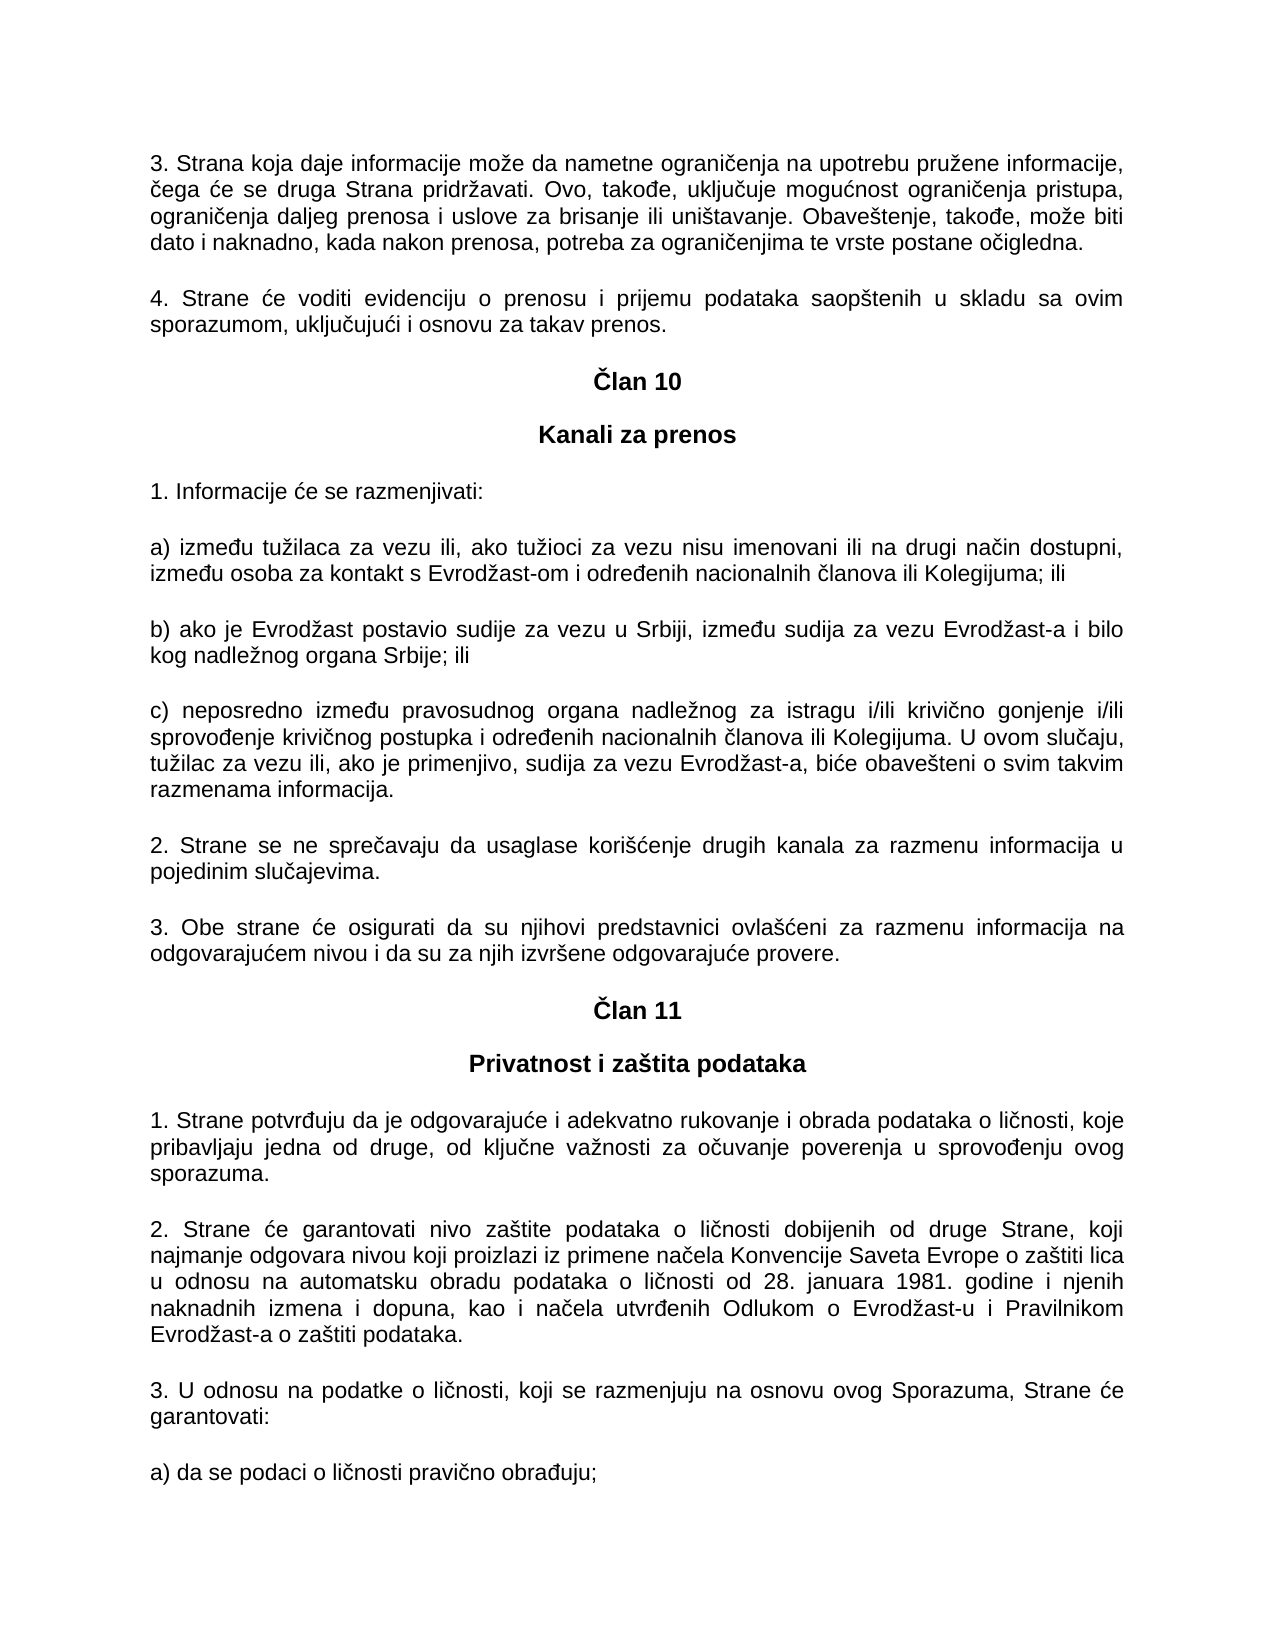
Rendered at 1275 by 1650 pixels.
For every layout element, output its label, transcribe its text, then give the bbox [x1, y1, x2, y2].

text 3. Obe strane će osigurati da su njihovi predstavnici ovlašćeni za razmenu informacija na odgovarajućem nivou i da su za njih izvršene odgovarajuće provere. [150, 914, 1125, 967]
text a) da se podaci o ličnosti pravično obrađuju; [150, 1458, 1125, 1485]
text 4. Strane će voditi evidenciju o prenosu i prijemu podataka saopštenih u skladu sa ovim sporazumom, uključujući i osnovu za takav prenos. [150, 284, 1125, 337]
text Kanali za prenos [150, 420, 1125, 449]
text 3. U odnosu na podatke o ličnosti, koji se razmenjuju na osnovu ovog Sporazuma, Strane će garantovati: [150, 1377, 1125, 1429]
text 2. Strane se ne sprečavaju da usaglase korišćenje drugih kanala za razmenu informacija u pojedinim slučajevima. [150, 832, 1125, 885]
text Privatnost i zaštita podataka [150, 1049, 1125, 1078]
text 3. Strana koja daje informacije može da nametne ograničenja na upotrebu pružene informacije, čega će se druga Strana pridržavati. Ovo, takođe, uključuje mogućnost ograničenja pristupa, ograničenja daljeg prenosa i uslove za brisanje ili uništavanje. Obaveštenje, takođe, može biti dato i naknadno, kada nakon prenosa, potreba za ograničenjima te vrste postane očigledna. [150, 150, 1125, 255]
text b) ako je Evrodžast postavio sudije za vezu u Srbiji, između sudija za vezu Evrodžast-a i bilo kog nadležnog organa Srbije; ili [150, 616, 1125, 668]
text Član 11 [150, 996, 1125, 1024]
text 1. Informacije će se razmenjivati: [150, 478, 1125, 504]
text 2. Strane će garantovati nivo zaštite podataka o ličnosti dobijenih od druge Strane, koji najmanje odgovara nivou koji proizlazi iz primene načela Konvencije Saveta Evrope o zaštiti lica u odnosu na automatsku obradu podataka o ličnosti od 28. januara 1981. godine i njenih naknadnih izmena i dopuna, kao i načela utvrđenih Odlukom o Evrodžast-u i Pravilnikom Evrodžast-a o zaštiti podataka. [150, 1216, 1125, 1347]
text c) neposredno između pravosudnog organa nadležnog za istragu i/ili krivično gonjenje i/ili sprovođenje krivičnog postupka i određenih nacionalnih članova ili Kolegijuma. U ovom slučaju, tužilac za vezu ili, ako je primenjivo, sudija za vezu Evrodžast-a, biće obavešteni o svim takvim razmenama informacija. [150, 697, 1125, 803]
text 1. Strane potvrđuju da je odgovarajuće i adekvatno rukovanje i obrada podataka o ličnosti, koje pribavljaju jedna od druge, od ključne važnosti za očuvanje poverenja u sprovođenju ovog sporazuma. [150, 1107, 1125, 1186]
text Član 10 [150, 366, 1125, 395]
text a) između tužilaca za vezu ili, ako tužioci za vezu nisu imenovani ili na drugi način dostupni, između osoba za kontakt s Evrodžast-om i određenih nacionalnih članova ili Kolegijuma; ili [150, 534, 1125, 586]
